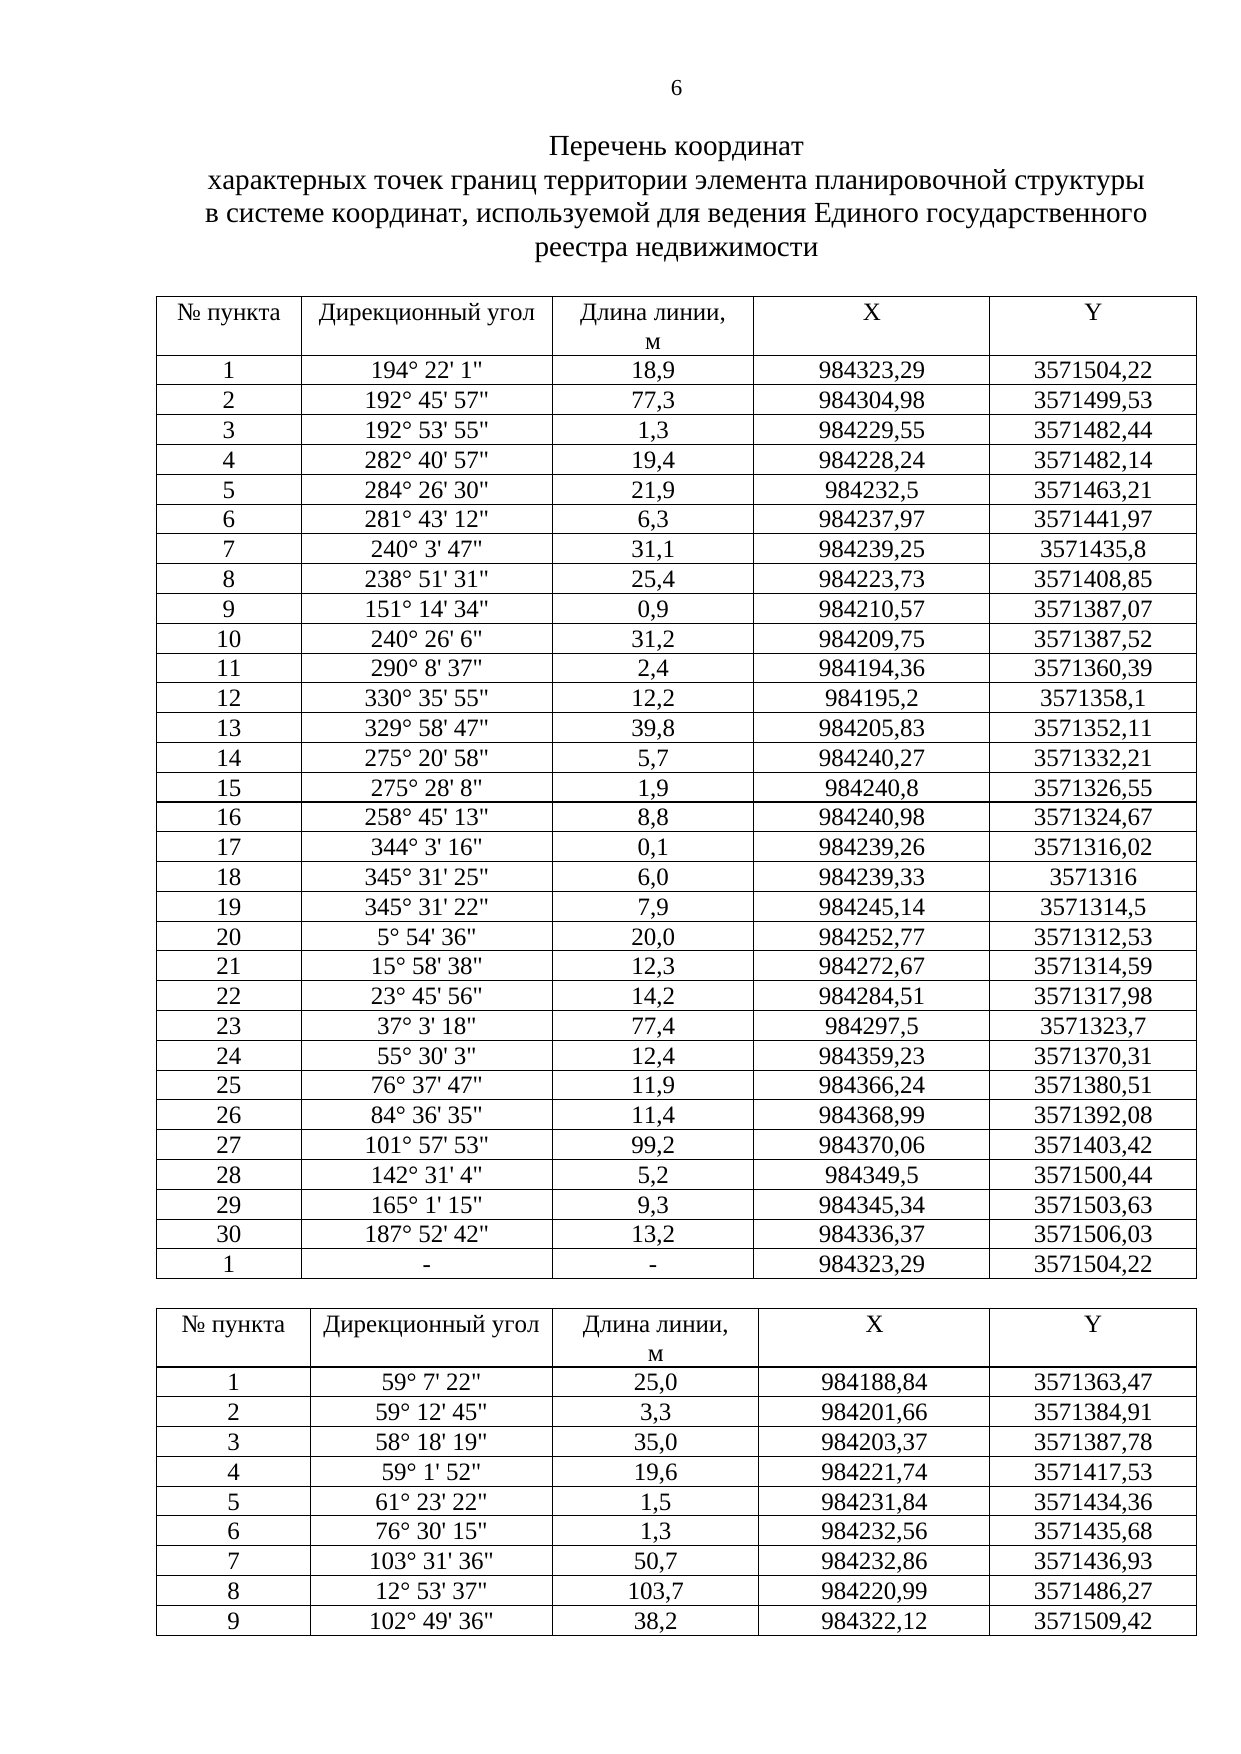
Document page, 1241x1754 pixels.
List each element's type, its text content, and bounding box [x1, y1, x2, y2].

table_cell 3571417,53 [990, 1457, 1196, 1486]
table_cell 99,2 [553, 1130, 753, 1159]
table_header Дирекционный угол [311, 1309, 552, 1366]
table_cell 4 [157, 445, 301, 474]
table_cell 12° 53' 37" [311, 1576, 552, 1605]
table_cell 14 [157, 743, 301, 772]
table_cell 984366,24 [754, 1071, 989, 1099]
table_cell 329° 58' 47" [302, 713, 552, 742]
table_cell 3571352,11 [990, 713, 1196, 742]
table_cell 39,8 [553, 713, 753, 742]
table_cell 22 [157, 981, 301, 1010]
table_cell 187° 52' 42" [302, 1220, 552, 1248]
table_cell 1,9 [553, 773, 753, 801]
table_cell 27 [157, 1130, 301, 1159]
table_cell 984239,33 [754, 862, 989, 891]
table_cell 59° 12' 45" [311, 1397, 552, 1426]
table_cell 0,1 [553, 832, 753, 861]
table_cell 3571434,36 [990, 1487, 1196, 1515]
table_cell 984188,84 [759, 1368, 989, 1396]
table_cell 59° 1' 52" [311, 1457, 552, 1486]
table_cell 984232,86 [759, 1546, 989, 1575]
table_cell 345° 31' 22" [302, 892, 552, 921]
table_cell 19 [157, 892, 301, 921]
table_cell 3571441,97 [990, 505, 1196, 533]
table_cell 3571504,22 [990, 1249, 1196, 1278]
table_cell 28 [157, 1160, 301, 1189]
table_cell 984345,34 [754, 1190, 989, 1218]
table_cell 11,4 [553, 1100, 753, 1129]
table_cell 984336,37 [754, 1220, 989, 1248]
table_cell 37° 3' 18" [302, 1011, 552, 1040]
table_cell 9 [157, 1606, 310, 1634]
table_cell 984220,99 [759, 1576, 989, 1605]
table_cell 18 [157, 862, 301, 891]
table_cell 3571463,21 [990, 475, 1196, 503]
table_cell 19,6 [553, 1457, 758, 1486]
text Перечень координат [183, 128, 1169, 162]
table_cell 142° 31' 4" [302, 1160, 552, 1189]
table_cell 345° 31' 25" [302, 862, 552, 891]
table_cell 6,3 [553, 505, 753, 533]
table_cell 984203,37 [759, 1427, 989, 1456]
table_cell 984201,66 [759, 1397, 989, 1426]
table_cell 5° 54' 36" [302, 922, 552, 950]
text характерных точек границ территории элемента планировочной структуры [183, 162, 1169, 195]
table_cell 11,9 [553, 1071, 753, 1099]
table_header № пункта [157, 1309, 310, 1366]
table_cell 8 [157, 564, 301, 593]
table_cell 330° 35' 55" [302, 683, 552, 712]
table_cell 238° 51' 31" [302, 564, 552, 593]
table_cell 3571499,53 [990, 385, 1196, 414]
table_header Длина линии, м [553, 1309, 758, 1366]
table_cell 25,0 [553, 1368, 758, 1396]
table_cell 30 [157, 1220, 301, 1248]
table_cell 984349,5 [754, 1160, 989, 1189]
table_cell 984194,36 [754, 654, 989, 682]
table_cell 3571435,68 [990, 1516, 1196, 1545]
table_cell 16 [157, 803, 301, 831]
table_cell 20 [157, 922, 301, 950]
table_cell 12 [157, 683, 301, 712]
table_cell 3571384,91 [990, 1397, 1196, 1426]
table_header X [754, 297, 989, 354]
table_cell 984359,23 [754, 1041, 989, 1069]
table_cell 240° 3' 47" [302, 534, 552, 563]
table_cell 3571324,67 [990, 803, 1196, 831]
table_cell 984205,83 [754, 713, 989, 742]
table_cell 984232,56 [759, 1516, 989, 1545]
table_header Дирекционный угол [302, 297, 552, 354]
table_cell - [553, 1249, 753, 1278]
table_cell 3571314,59 [990, 951, 1196, 980]
table_cell 2 [157, 1397, 310, 1426]
table_cell 3571370,31 [990, 1041, 1196, 1069]
table_cell 3,3 [553, 1397, 758, 1426]
table_cell 2,4 [553, 654, 753, 682]
table_cell 3571482,44 [990, 415, 1196, 444]
table_cell 23 [157, 1011, 301, 1040]
table_cell 984229,55 [754, 415, 989, 444]
table_cell 275° 28' 8" [302, 773, 552, 801]
table_cell 984368,99 [754, 1100, 989, 1129]
table_cell 3571504,22 [990, 356, 1196, 384]
table_header Y [990, 297, 1196, 354]
table_cell 3571316 [990, 862, 1196, 891]
table_cell 76° 37' 47" [302, 1071, 552, 1099]
table_cell 77,4 [553, 1011, 753, 1040]
table_cell 1 [157, 1249, 301, 1278]
table_cell 984223,73 [754, 564, 989, 593]
table_cell 984209,75 [754, 624, 989, 652]
table_cell 3571482,14 [990, 445, 1196, 474]
table_cell 984240,98 [754, 803, 989, 831]
table_cell 31,2 [553, 624, 753, 652]
table_cell 102° 49' 36" [311, 1606, 552, 1634]
table_cell 1,3 [553, 1516, 758, 1545]
table_cell 3571387,78 [990, 1427, 1196, 1456]
table_cell 61° 23' 22" [311, 1487, 552, 1515]
table_cell 35,0 [553, 1427, 758, 1456]
table_cell 1 [157, 356, 301, 384]
table_cell 3571312,53 [990, 922, 1196, 950]
table_cell 344° 3' 16" [302, 832, 552, 861]
table_header Y [990, 1309, 1196, 1366]
table_cell 3571323,7 [990, 1011, 1196, 1040]
table_cell 984210,57 [754, 594, 989, 623]
table_cell 1 [157, 1368, 310, 1396]
table_cell 29 [157, 1190, 301, 1218]
table_cell 1,3 [553, 415, 753, 444]
table_cell 281° 43' 12" [302, 505, 552, 533]
table_cell 19,4 [553, 445, 753, 474]
table_cell 6 [157, 1516, 310, 1545]
table_cell 15 [157, 773, 301, 801]
table_cell 165° 1' 15" [302, 1190, 552, 1218]
table_cell 192° 45' 57" [302, 385, 552, 414]
table_cell 984231,84 [759, 1487, 989, 1515]
table_cell 3571316,02 [990, 832, 1196, 861]
table_cell 31,1 [553, 534, 753, 563]
table_cell 3571506,03 [990, 1220, 1196, 1248]
table_cell 5,2 [553, 1160, 753, 1189]
table_cell 3571314,5 [990, 892, 1196, 921]
table_cell 3571503,63 [990, 1190, 1196, 1218]
table_cell 3571326,55 [990, 773, 1196, 801]
table_cell 984240,27 [754, 743, 989, 772]
table_cell 984284,51 [754, 981, 989, 1010]
table_cell 8 [157, 1576, 310, 1605]
table_cell 194° 22' 1" [302, 356, 552, 384]
table_cell 3571387,07 [990, 594, 1196, 623]
table_cell 984240,8 [754, 773, 989, 801]
table_cell 103° 31' 36" [311, 1546, 552, 1575]
table_cell 3571435,8 [990, 534, 1196, 563]
table_cell 3571358,1 [990, 683, 1196, 712]
table_cell 984221,74 [759, 1457, 989, 1486]
table_cell 12,3 [553, 951, 753, 980]
table_cell 3571500,44 [990, 1160, 1196, 1189]
table_cell 258° 45' 13" [302, 803, 552, 831]
table_cell 984304,98 [754, 385, 989, 414]
table_cell 21,9 [553, 475, 753, 503]
table_cell 14,2 [553, 981, 753, 1010]
table_cell 12,2 [553, 683, 753, 712]
table_cell 984228,24 [754, 445, 989, 474]
table_cell 77,3 [553, 385, 753, 414]
table_cell 18,9 [553, 356, 753, 384]
table_cell 984195,2 [754, 683, 989, 712]
table_cell 3571509,42 [990, 1606, 1196, 1634]
table_cell 984323,29 [754, 1249, 989, 1278]
table_cell 58° 18' 19" [311, 1427, 552, 1456]
table_cell 20,0 [553, 922, 753, 950]
table_cell 151° 14' 34" [302, 594, 552, 623]
table_cell 8,8 [553, 803, 753, 831]
table_cell 3571486,27 [990, 1576, 1196, 1605]
table_header № пункта [157, 297, 301, 354]
table_cell 3571332,21 [990, 743, 1196, 772]
table_cell 23° 45' 56" [302, 981, 552, 1010]
table_cell 103,7 [553, 1576, 758, 1605]
table_cell 984237,97 [754, 505, 989, 533]
table_cell 984323,29 [754, 356, 989, 384]
table_cell 192° 53' 55" [302, 415, 552, 444]
table_cell 11 [157, 654, 301, 682]
text в системе координат, используемой для ведения Единого государственного [183, 195, 1169, 229]
table_cell 7 [157, 1546, 310, 1575]
table_cell 984272,67 [754, 951, 989, 980]
table_cell 55° 30' 3" [302, 1041, 552, 1069]
table_cell 13,2 [553, 1220, 753, 1248]
table_cell 984239,25 [754, 534, 989, 563]
table_cell 275° 20' 58" [302, 743, 552, 772]
table_cell 5,7 [553, 743, 753, 772]
table_cell 9,3 [553, 1190, 753, 1218]
table_cell 15° 58' 38" [302, 951, 552, 980]
table_cell 5 [157, 1487, 310, 1515]
table_cell 76° 30' 15" [311, 1516, 552, 1545]
text реестра недвижимости [183, 229, 1169, 262]
table_cell 7,9 [553, 892, 753, 921]
table_cell 3571360,39 [990, 654, 1196, 682]
table_cell 26 [157, 1100, 301, 1129]
table_cell 984370,06 [754, 1130, 989, 1159]
table_cell 0,9 [553, 594, 753, 623]
table_cell 24 [157, 1041, 301, 1069]
table_cell 984245,14 [754, 892, 989, 921]
table_cell 38,2 [553, 1606, 758, 1634]
table_cell 3571403,42 [990, 1130, 1196, 1159]
table_cell 3571363,47 [990, 1368, 1196, 1396]
table_header X [759, 1309, 989, 1366]
table_cell 4 [157, 1457, 310, 1486]
table_cell 25 [157, 1071, 301, 1099]
table_cell 984322,12 [759, 1606, 989, 1634]
table_cell 25,4 [553, 564, 753, 593]
table_cell 9 [157, 594, 301, 623]
table_cell 17 [157, 832, 301, 861]
table_cell 3 [157, 1427, 310, 1456]
table_cell 10 [157, 624, 301, 652]
table_cell 3571317,98 [990, 981, 1196, 1010]
table_cell 284° 26' 30" [302, 475, 552, 503]
table_cell 21 [157, 951, 301, 980]
table_cell 3571380,51 [990, 1071, 1196, 1099]
table_cell 984297,5 [754, 1011, 989, 1040]
table_cell 5 [157, 475, 301, 503]
table_cell 50,7 [553, 1546, 758, 1575]
table_cell 984232,5 [754, 475, 989, 503]
table_cell 12,4 [553, 1041, 753, 1069]
table_cell 3571387,52 [990, 624, 1196, 652]
table_cell 282° 40' 57" [302, 445, 552, 474]
table_cell 101° 57' 53" [302, 1130, 552, 1159]
table_cell - [302, 1249, 552, 1278]
table_cell 3571436,93 [990, 1546, 1196, 1575]
table_cell 290° 8' 37" [302, 654, 552, 682]
table_cell 984252,77 [754, 922, 989, 950]
table_header Длина линии, м [553, 297, 753, 354]
table_cell 3571392,08 [990, 1100, 1196, 1129]
table_cell 7 [157, 534, 301, 563]
table_cell 1,5 [553, 1487, 758, 1515]
table_cell 59° 7' 22" [311, 1368, 552, 1396]
table_cell 3571408,85 [990, 564, 1196, 593]
table_cell 6 [157, 505, 301, 533]
table_cell 6,0 [553, 862, 753, 891]
table_cell 3 [157, 415, 301, 444]
table_cell 2 [157, 385, 301, 414]
table_cell 13 [157, 713, 301, 742]
table_cell 240° 26' 6" [302, 624, 552, 652]
table_cell 84° 36' 35" [302, 1100, 552, 1129]
table_cell 984239,26 [754, 832, 989, 861]
